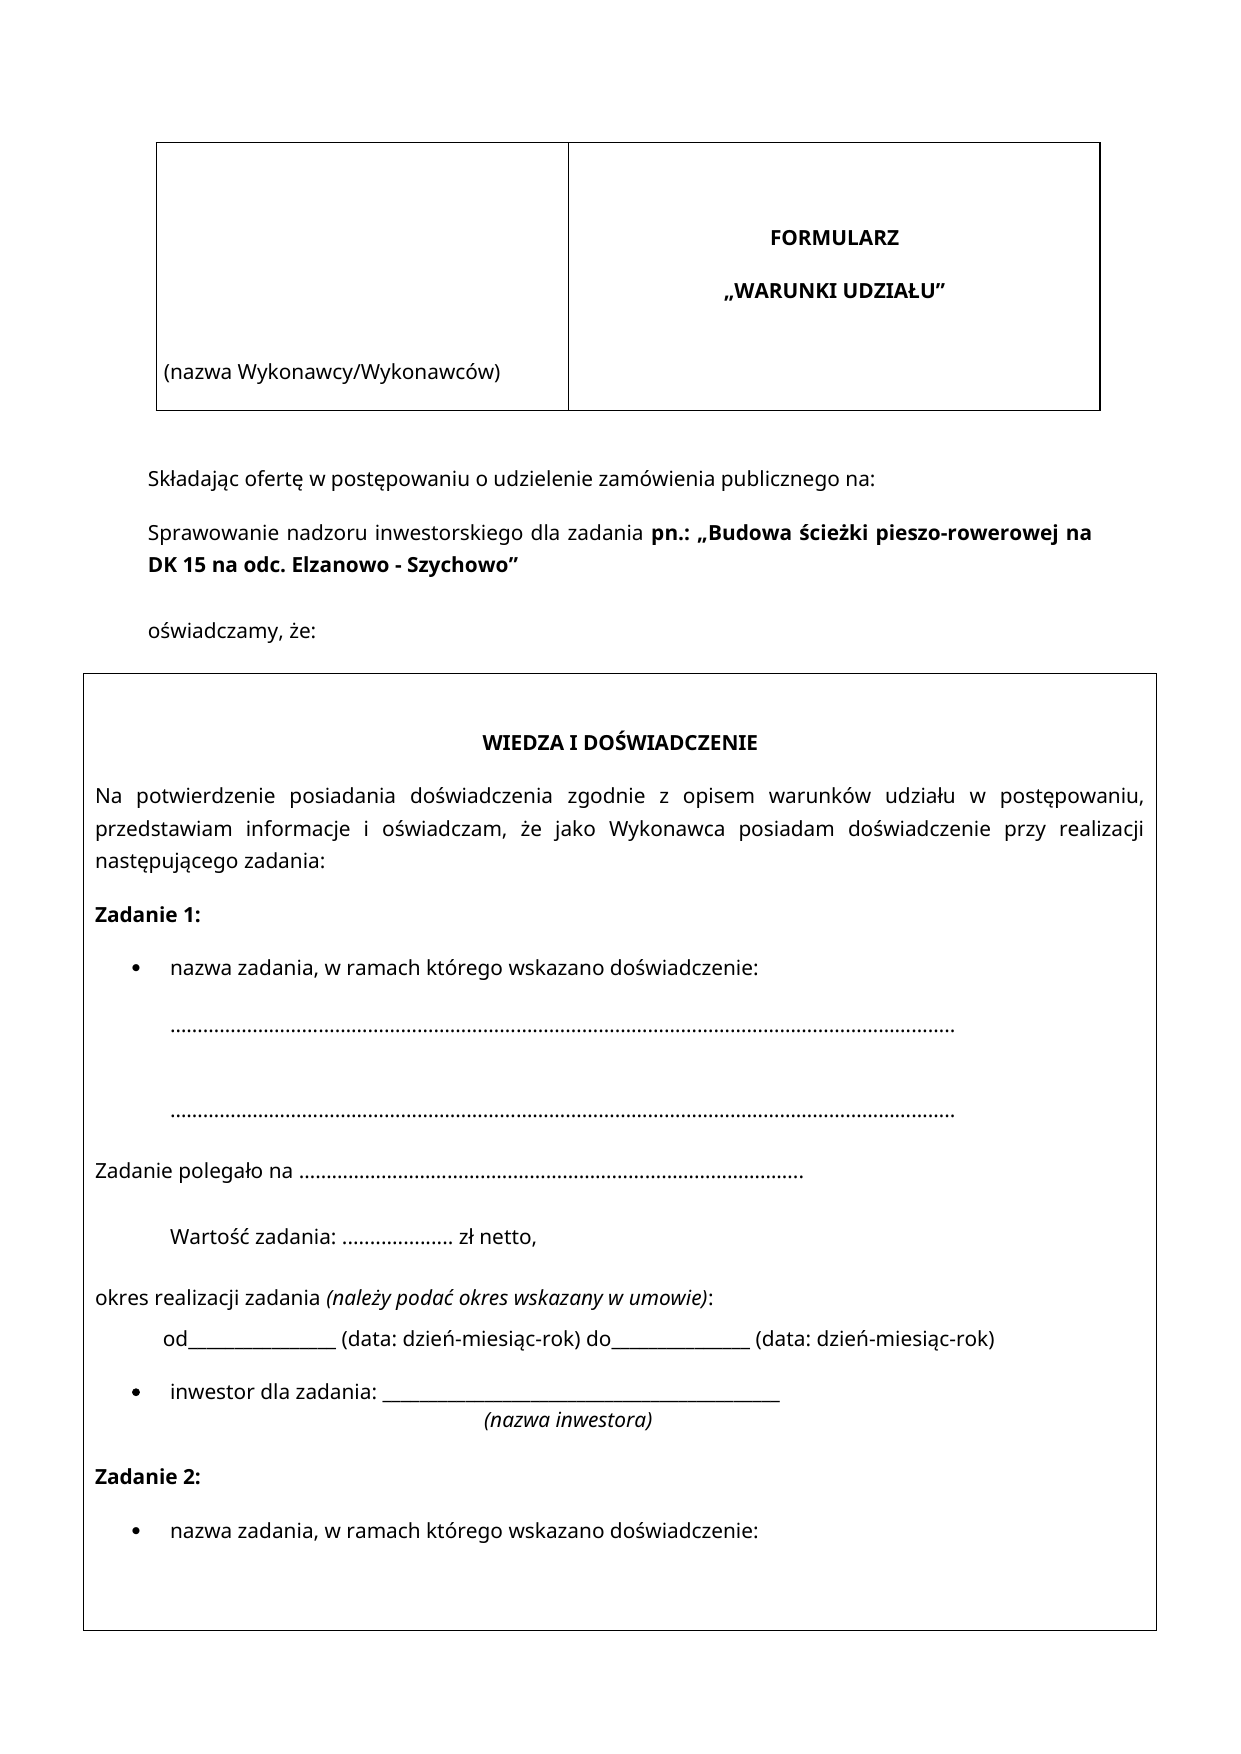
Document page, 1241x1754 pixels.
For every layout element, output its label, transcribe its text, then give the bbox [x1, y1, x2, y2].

text oświadczamy, że: [148, 616, 1093, 644]
text Sprawowanie nadzoru inwestorskiego dla zadania pn.: „Budowa ścieżki pieszo-rowerowej na DK 15 na odc. Elzanowo - Szychowo” [148, 518, 1093, 579]
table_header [84, 674, 1156, 1630]
table_header (nazwa Wykonawcy/Wykonawców) [157, 143, 568, 410]
table_header FORMULARZ „WARUNKI UDZIAŁU” [569, 143, 1099, 410]
text Składając ofertę w postępowaniu o udzielenie zamówienia publicznego na: [148, 464, 1093, 493]
